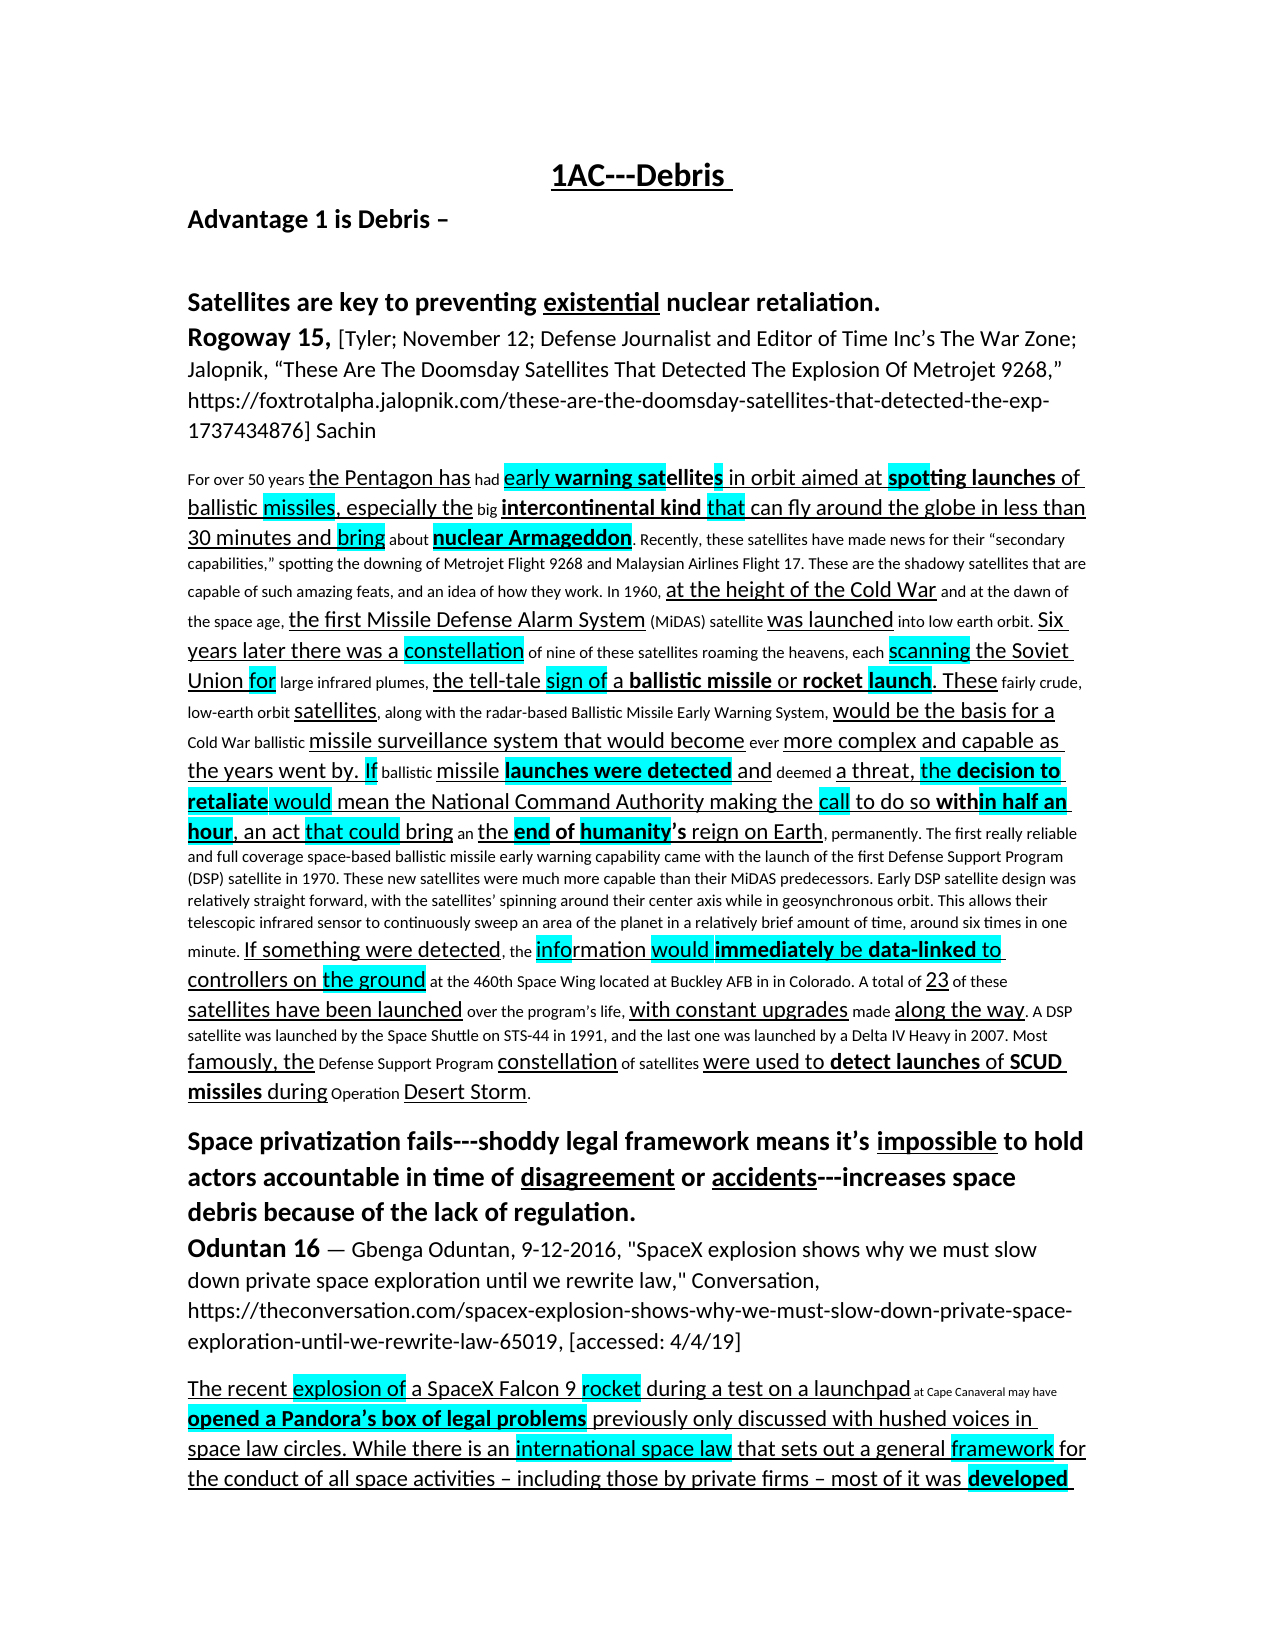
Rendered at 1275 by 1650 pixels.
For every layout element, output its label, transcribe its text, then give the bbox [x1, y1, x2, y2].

subtitle 1AC---Debris [187, 154, 1087, 195]
text Rogoway 15, [Tyler; November 12; Defense Journalist and Editor of Time Inc’s The War Zone; Jalopnik, “These Are The Doomsday Satellites That Detected The Explosion Of Metrojet 9268,” https://foxtrotalpha.jalopnik.com/these-are-the-doomsday-satellites-that-detected-the-exp-1737434876] Sachin [187, 320, 1087, 444]
subtitle Advantage 1 is Debris – [187, 202, 1087, 235]
subtitle Satellites are key to preventing existential nuclear retaliation. [187, 285, 1087, 318]
text Oduntan 16 — Gbenga Oduntan, 9-12-2016, "SpaceX explosion shows why we must slow down private space exploration until we rewrite law," Conversation, https://theconversation.com/spacex-explosion-shows-why-we-must-slow-down-private-space-exploration-until-we-rewrite-law-65019, [accessed: 4/4/19] [187, 1231, 1087, 1355]
subtitle Space privatization fails---shoddy legal framework means it’s impossible to hold actors accountable in time of disagreement or accidents---increases space debris because of the lack of regulation. [187, 1124, 1087, 1229]
text For over 50 years the Pentagon has had early warning satellites in orbit aimed at spotting launches of ballistic missiles, especially the big intercontinental kind that can fly around the globe in less than 30 minutes and bring about nuclear Armageddon. Recently, these satellites have made news for their “secondary capabilities,” spotting the downing of Metrojet Flight 9268 and Malaysian Airlines Flight 17. These are the shadowy satellites that are capable of such amazing feats, and an idea of how they work. In 1960, at the height of the Cold War and at the dawn of the space age, the first Missile Defense Alarm System (MiDAS) satellite was launched into low earth orbit. Six years later there was a constellation of nine of these satellites roaming the heavens, each scanning the Soviet Union for large infrared plumes, the tell-tale sign of a ballistic missile or rocket launch. These fairly crude, low-earth orbit satellites, along with the radar-based Ballistic Missile Early Warning System, would be the basis for a Cold War ballistic missile surveillance system that would become ever more complex and capable as the years went by. If ballistic missile launches were detected and deemed a threat, the decision to retaliate would mean the National Command Authority making the call to do so within half an hour, an act that could bring an the end of humanity’s reign on Earth, permanently. The first really reliable and full coverage space-based ballistic missile early warning capability came with the launch of the first Defense Support Program (DSP) satellite in 1970. These new satellites were much more capable than their MiDAS predecessors. Early DSP satellite design was relatively straight forward, with the satellites’ spinning around their center axis while in geosynchronous orbit. This allows their telescopic infrared sensor to continuously sweep an area of the planet in a relatively brief amount of time, around six times in one minute. If something were detected, the information would immediately be data-linked to controllers on the ground at the 460th Space Wing located at Buckley AFB in in Colorado. A total of 23 of these satellites have been launched over the program’s life, with constant upgrades made along the way. A DSP satellite was launched by the Space Shuttle on STS-44 in 1991, and the last one was launched by a Delta IV Heavy in 2007. Most famously, the Defense Support Program constellation of satellites were used to detect launches of SCUD missiles during Operation Desert Storm. [187, 463, 1087, 1106]
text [187, 1374, 1087, 1492]
